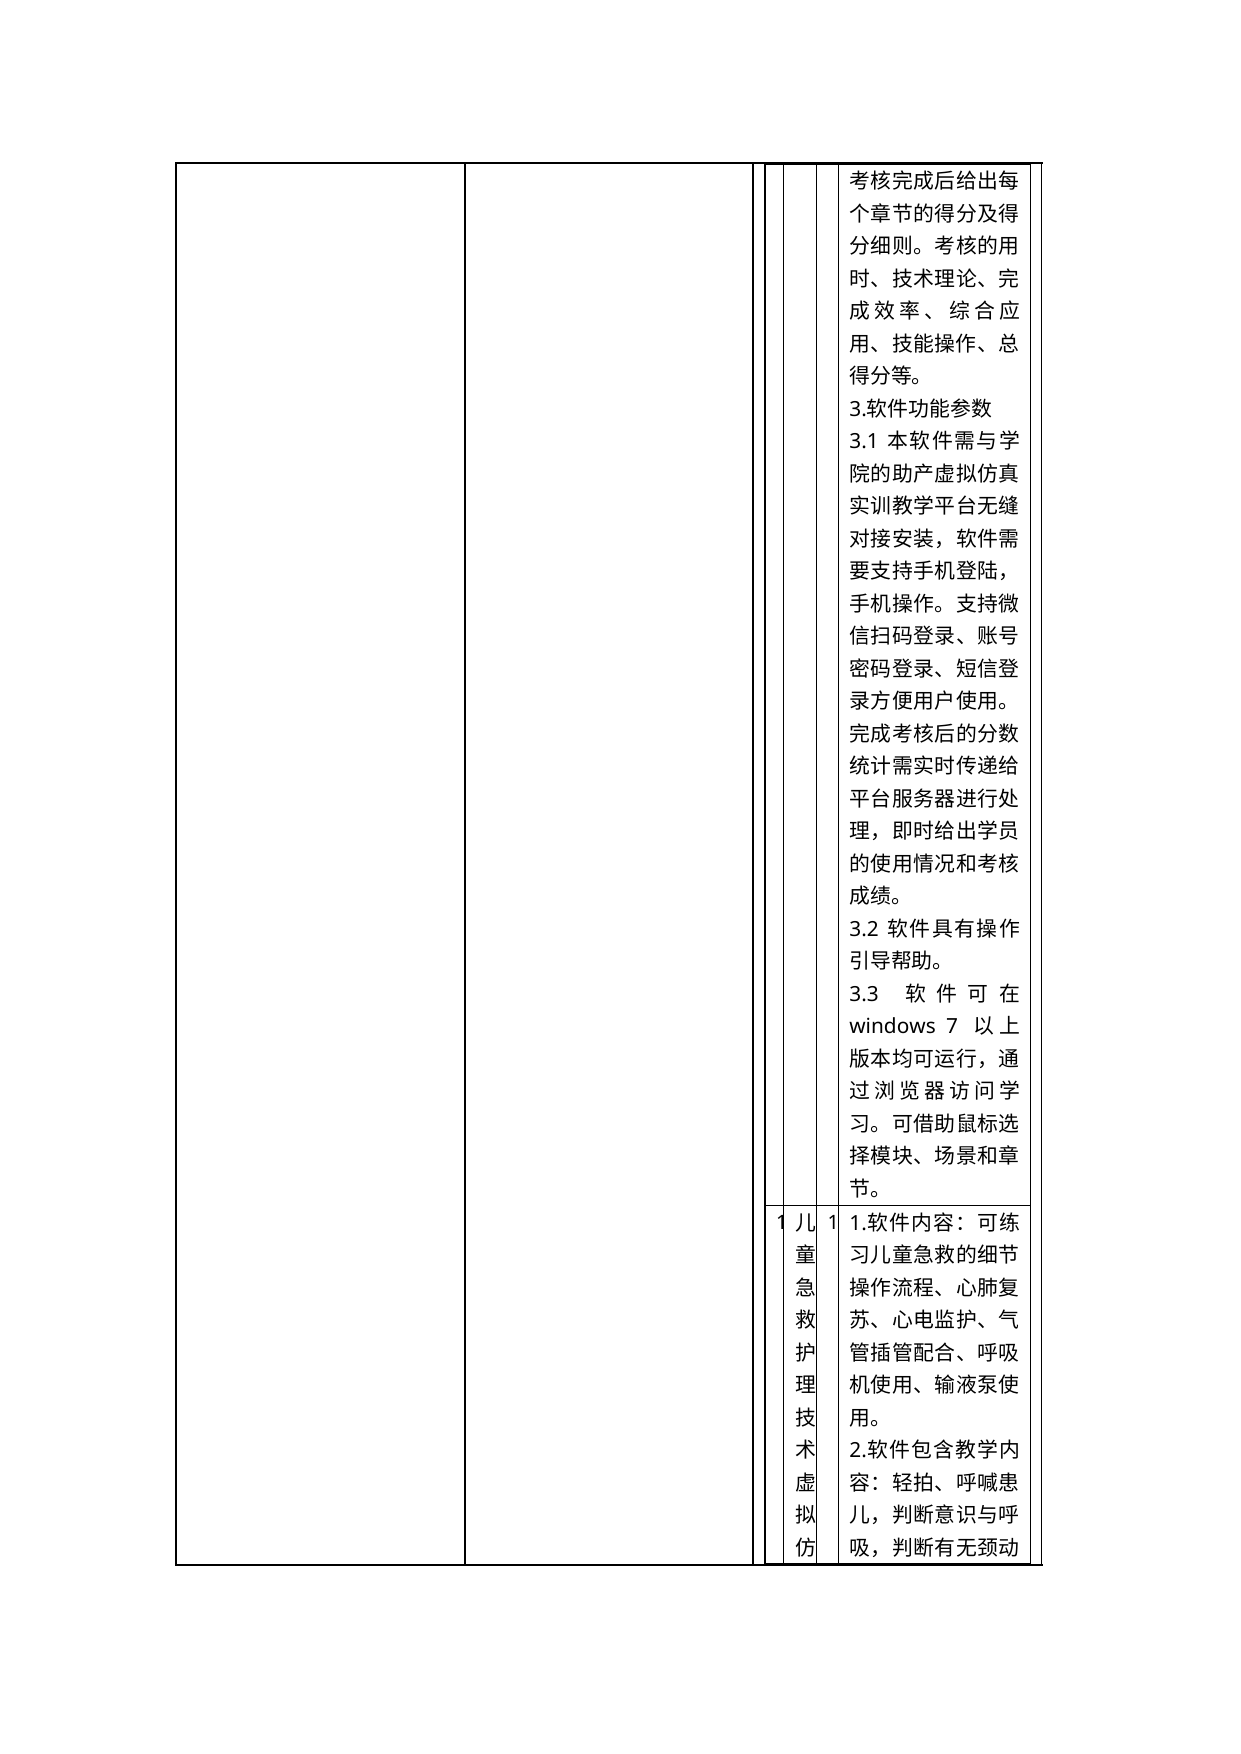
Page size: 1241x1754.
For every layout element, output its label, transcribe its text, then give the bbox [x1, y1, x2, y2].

table_cell [817, 165, 838, 1205]
table_cell [839, 165, 1030, 1205]
table_cell [1031, 164, 1041, 1564]
table_cell [754, 164, 764, 1564]
table_cell [466, 164, 752, 1564]
table_cell [784, 165, 816, 1205]
table_cell [817, 1206, 838, 1563]
table_cell [766, 1206, 783, 1563]
table_cell [839, 1206, 1030, 1563]
table_cell 1 [177, 164, 464, 1564]
table_cell [784, 1206, 816, 1563]
table_cell [766, 165, 783, 1205]
